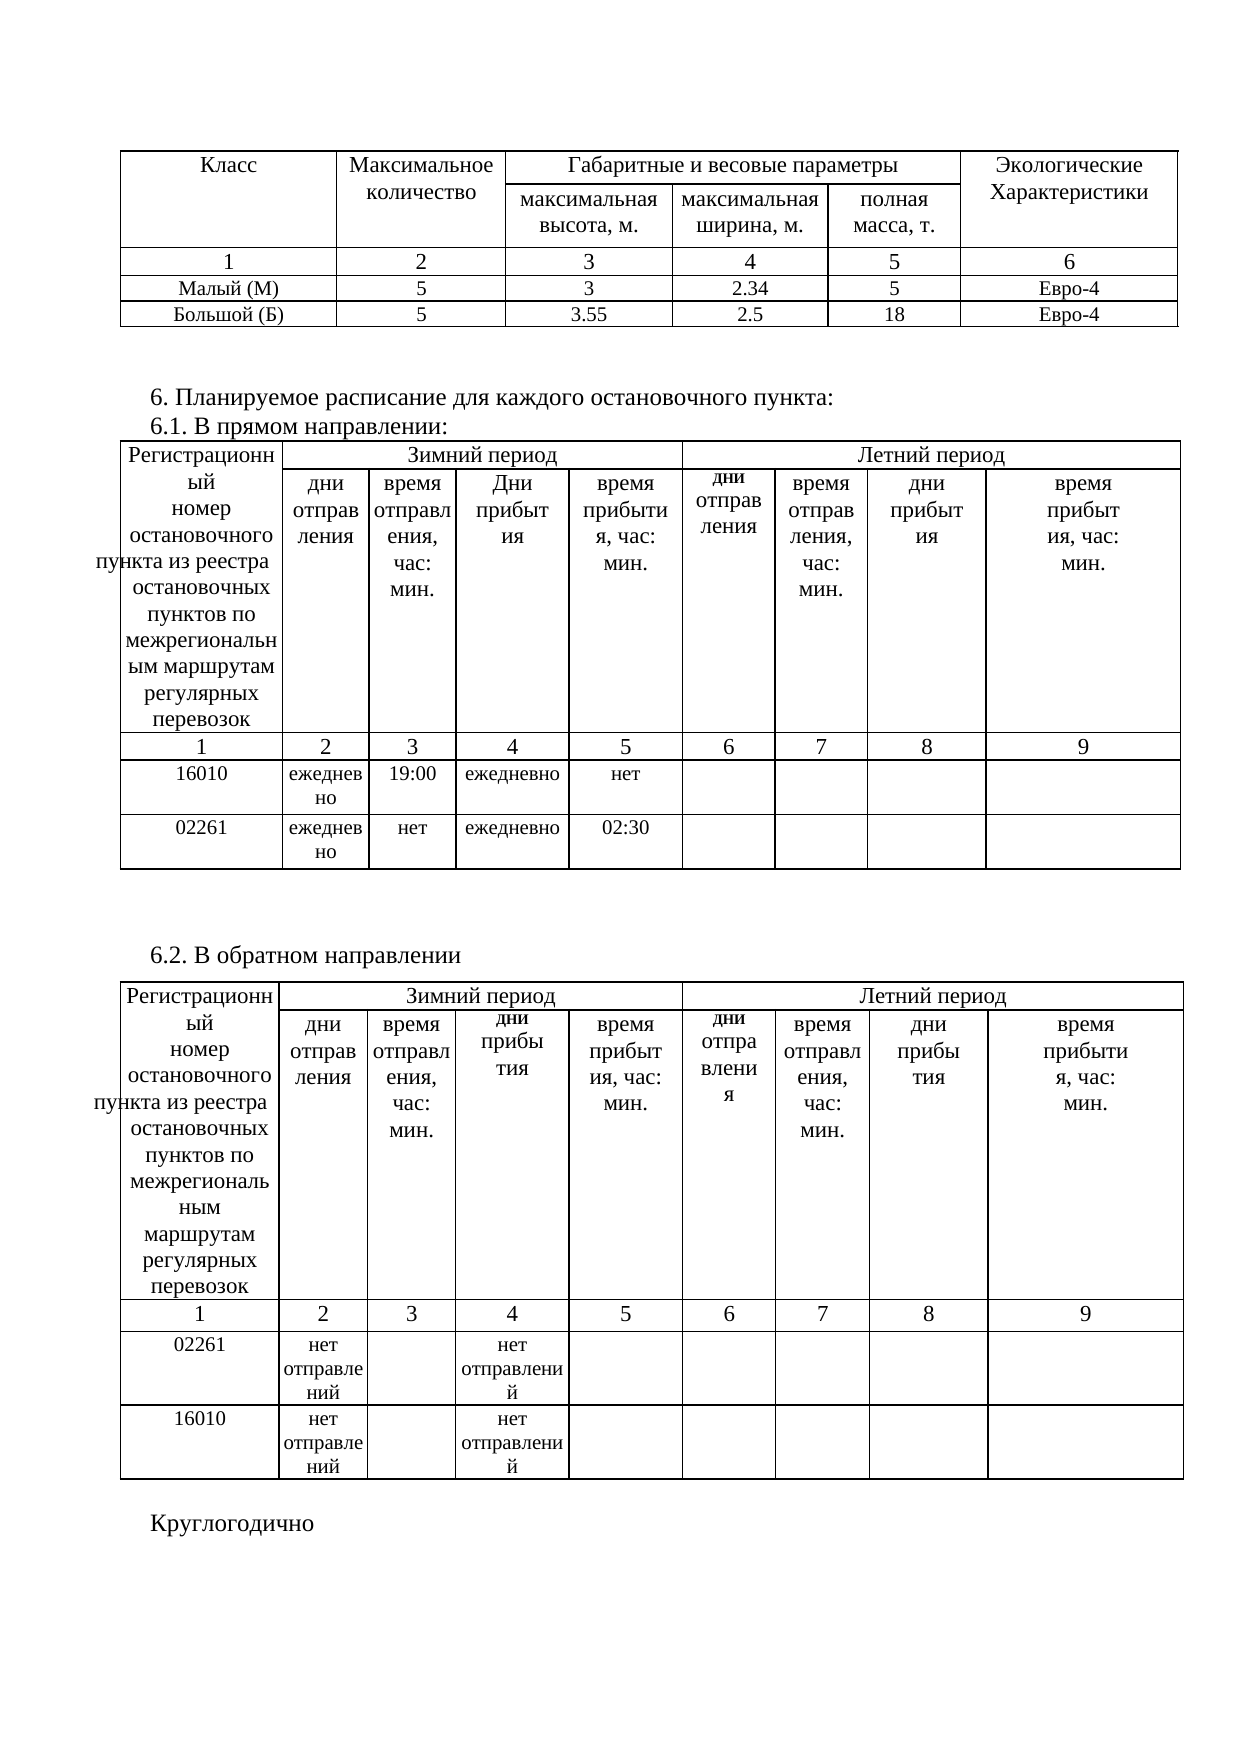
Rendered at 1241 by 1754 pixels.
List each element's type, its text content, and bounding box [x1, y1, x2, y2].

table_cell 3.55 [506, 302, 672, 326]
table_cell [989, 1332, 1183, 1404]
table_cell время прибыти я, час: мин. [570, 470, 682, 731]
table_cell [870, 1332, 987, 1404]
table_cell дни прибыт ия [868, 470, 985, 731]
table_cell 1 [121, 733, 282, 759]
table_cell время отправл ения, час: мин. [370, 470, 455, 731]
table_cell нет отправлений [280, 1406, 367, 1478]
table_cell [683, 761, 774, 814]
table_cell 5 [337, 276, 505, 300]
table_cell 2 [283, 733, 368, 759]
table_cell [570, 1332, 682, 1404]
table_cell 02:30 [570, 815, 682, 868]
table_cell 5 [570, 733, 682, 759]
table_cell 2 [337, 248, 505, 274]
table_cell Большой (Б) [121, 302, 336, 326]
table_header Максимальное количество [337, 152, 505, 247]
table_cell [683, 1332, 775, 1404]
table_cell 7 [776, 1300, 869, 1331]
table_cell [570, 1406, 682, 1478]
table_header Класс [121, 152, 336, 247]
table_cell Дни прибыт ия [457, 470, 568, 731]
table_cell [868, 761, 985, 814]
table_cell 1 [121, 248, 336, 274]
table_cell дни прибы тия [870, 1011, 987, 1299]
table_cell ежедневно [457, 761, 568, 814]
table_cell 02261 [121, 1332, 278, 1404]
table_cell 4 [673, 248, 827, 274]
table_cell 6 [683, 1300, 775, 1331]
table_cell дни отправ ления [283, 470, 368, 731]
table_cell 3 [506, 276, 672, 300]
table_cell 9 [989, 1300, 1183, 1331]
table_cell время отправ ления, час: мин. [776, 470, 867, 731]
table_cell Евро-4 [961, 276, 1177, 300]
table_cell нет [370, 815, 455, 868]
table_header Регистрационный номер остановочного пункта из реестра остановочных пунктов по межрегиональным маршрутам регулярных перевозок [121, 983, 278, 1299]
table_cell 19:00 [370, 761, 455, 814]
table_cell 3 [370, 733, 455, 759]
table_cell 9 [987, 733, 1180, 759]
table_cell 5 [829, 276, 960, 300]
table_cell [987, 815, 1180, 868]
table_cell 3 [506, 248, 672, 274]
table_cell максимальная ширина, м. [673, 185, 827, 247]
table_cell 2.5 [673, 302, 827, 326]
table_cell ДНИ отпра влени я [683, 1011, 775, 1299]
table_cell нет [570, 761, 682, 814]
table_cell время прибыти я, час: мин. [989, 1011, 1183, 1299]
table_header Экологические Характеристики [961, 152, 1177, 247]
table_cell 16010 [121, 1406, 278, 1478]
table_cell [776, 761, 867, 814]
table_cell 6 [961, 248, 1177, 274]
table_cell [683, 1406, 775, 1478]
table_cell 8 [870, 1300, 987, 1331]
table_header Летний период [683, 442, 1180, 468]
text Круглогодично [150, 1508, 1090, 1537]
table_cell 02261 [121, 815, 282, 868]
table_cell 7 [776, 733, 867, 759]
table_header Регистрационный номер остановочного пункта из реестра остановочных пунктов по межрегиональным маршрутам регулярных перевозок [121, 442, 282, 731]
table_cell ежедневно [283, 815, 368, 868]
table_cell 8 [868, 733, 985, 759]
table_cell время отправл ения, час: мин. [368, 1011, 455, 1299]
text 6.1. В прямом направлении: [150, 411, 1090, 440]
table_cell [776, 1332, 869, 1404]
table_cell 3 [368, 1300, 455, 1331]
table_cell 5 [829, 248, 960, 274]
table_cell [870, 1406, 987, 1478]
table_cell полная масса, т. [829, 185, 960, 247]
table_cell ежедневно [283, 761, 368, 814]
table_header Габаритные и весовые параметры [506, 152, 960, 183]
table_cell 5 [570, 1300, 682, 1331]
table_cell ежедневно [457, 815, 568, 868]
table_cell 2 [280, 1300, 367, 1331]
table_cell время отправл ения, час: мин. [776, 1011, 869, 1299]
table_cell ДНИ отправ ления [683, 470, 774, 731]
table_cell [989, 1406, 1183, 1478]
table_cell 4 [457, 733, 568, 759]
table_cell [868, 815, 985, 868]
table_cell 6 [683, 733, 774, 759]
table_cell [776, 1406, 869, 1478]
text 6.2. В обратном направлении [150, 940, 1090, 968]
table_cell [987, 761, 1180, 814]
table_cell ДНИ прибы тия [456, 1011, 568, 1299]
table_cell Евро-4 [961, 302, 1177, 326]
table_cell время прибыт ия, час: мин. [987, 470, 1180, 731]
table_cell 4 [456, 1300, 568, 1331]
table_cell [683, 815, 774, 868]
text 6. Планируемое расписание для каждого остановочного пункта: [150, 382, 1090, 411]
table_cell 1 [121, 1300, 278, 1331]
table_cell 16010 [121, 761, 282, 814]
table_cell 18 [829, 302, 960, 326]
table_cell [368, 1332, 455, 1404]
table_header Летний период [683, 983, 1183, 1009]
table_cell 5 [337, 302, 505, 326]
table_cell [368, 1406, 455, 1478]
table_cell дни отправ ления [280, 1011, 367, 1299]
table_cell Малый (М) [121, 276, 336, 300]
table_cell нет отправлений [280, 1332, 367, 1404]
table_header Зимний период [280, 983, 682, 1009]
table_header Зимний период [283, 442, 682, 468]
table_cell нет отправлений [456, 1332, 568, 1404]
table_cell время прибыт ия, час: мин. [570, 1011, 682, 1299]
table_cell максимальная высота, м. [506, 185, 672, 247]
table_cell [776, 815, 867, 868]
table_cell нет отправлений [456, 1406, 568, 1478]
table_cell 2.34 [673, 276, 827, 300]
